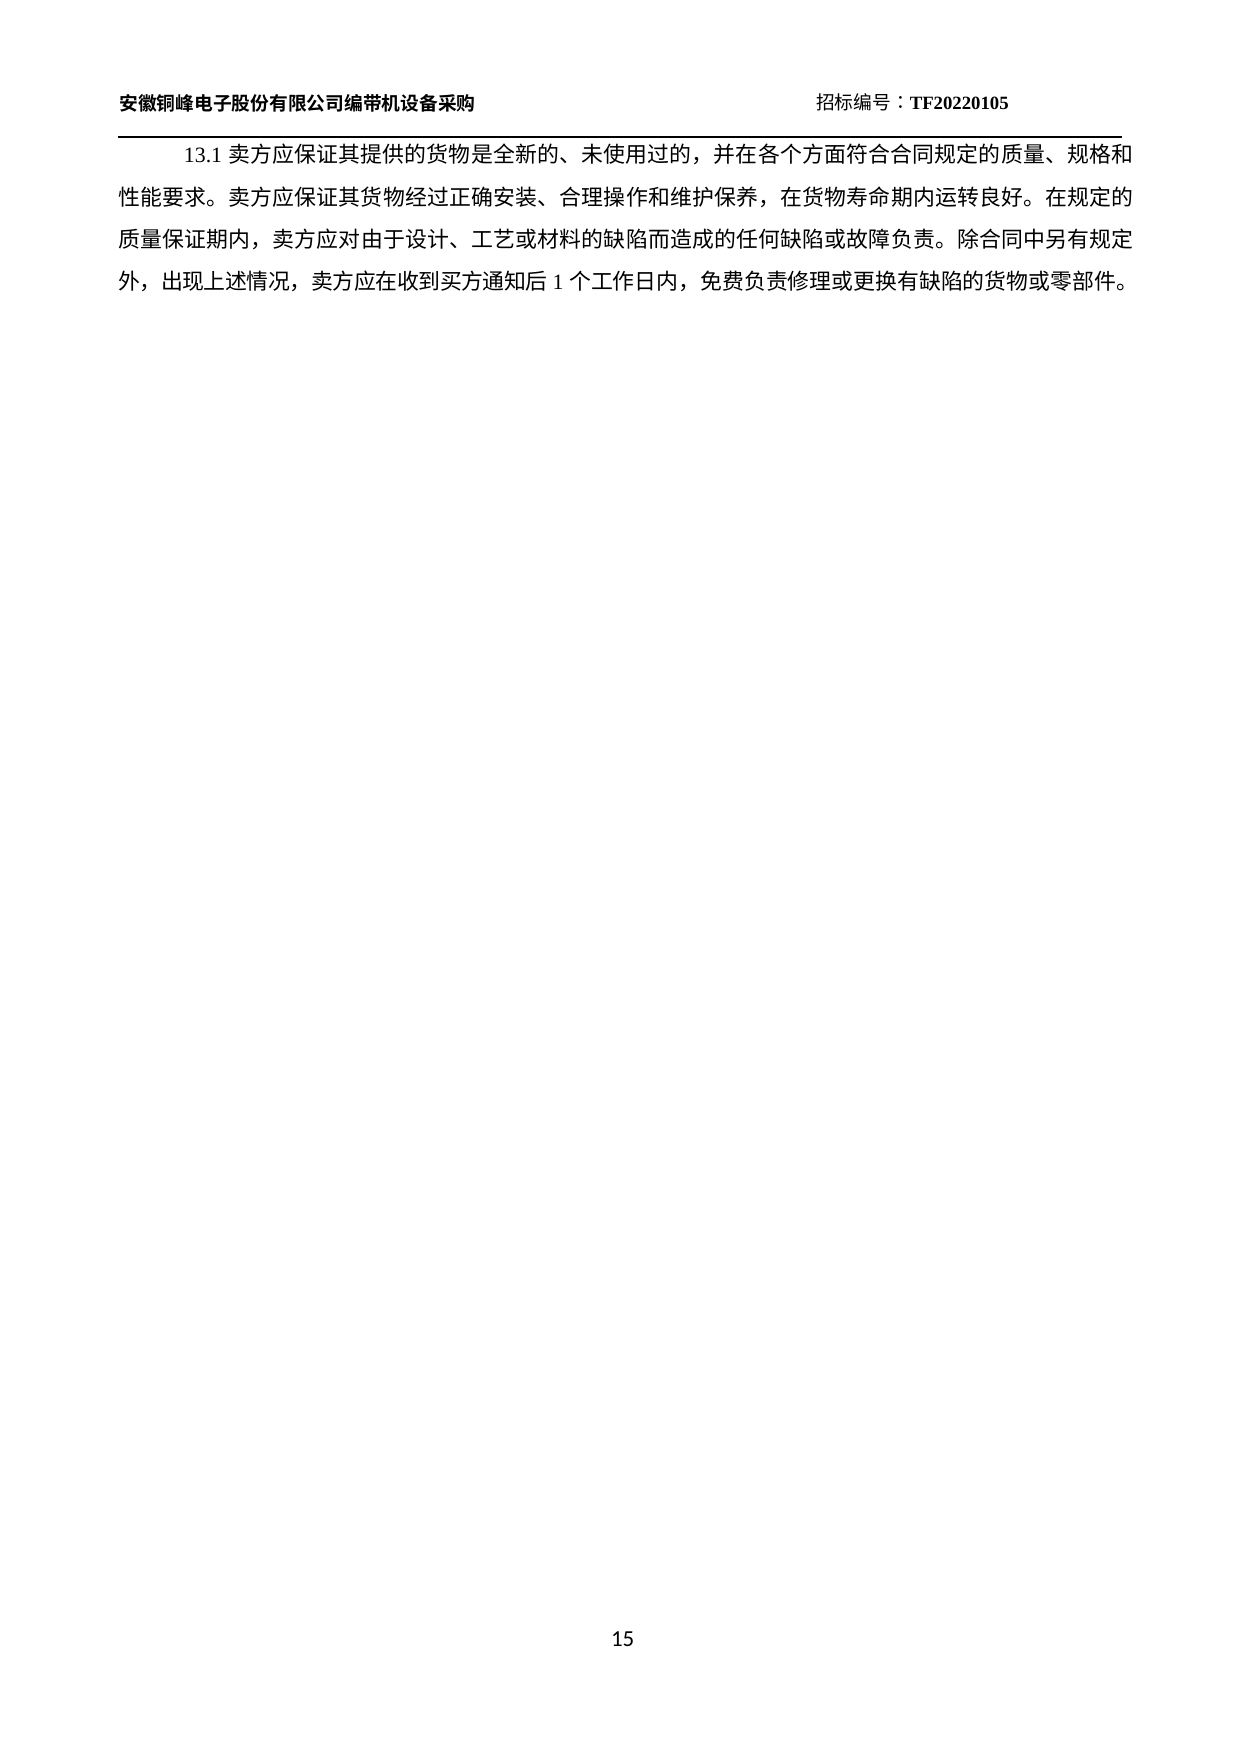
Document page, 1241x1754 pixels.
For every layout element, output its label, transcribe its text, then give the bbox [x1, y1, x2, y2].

text 13.1 卖方应保证其提供的货物是全新的、未使用过的，并在各个方面符合合同规定的质量、规格和 性能要求。卖方应保证其货物经过正确安装、合理操作和维护保养，在货物寿命期内运转良好。在规定的 质量保证期内，卖方应对由于设计、工艺或材料的缺陷而造成的任何缺陷或故障负责。除合同中另有规定 外，出现上述情况，卖方应在收到买方通知后 1 个工作日内，免费负责修理或更换有缺陷的货物或零部件。 [118, 137, 1133, 295]
